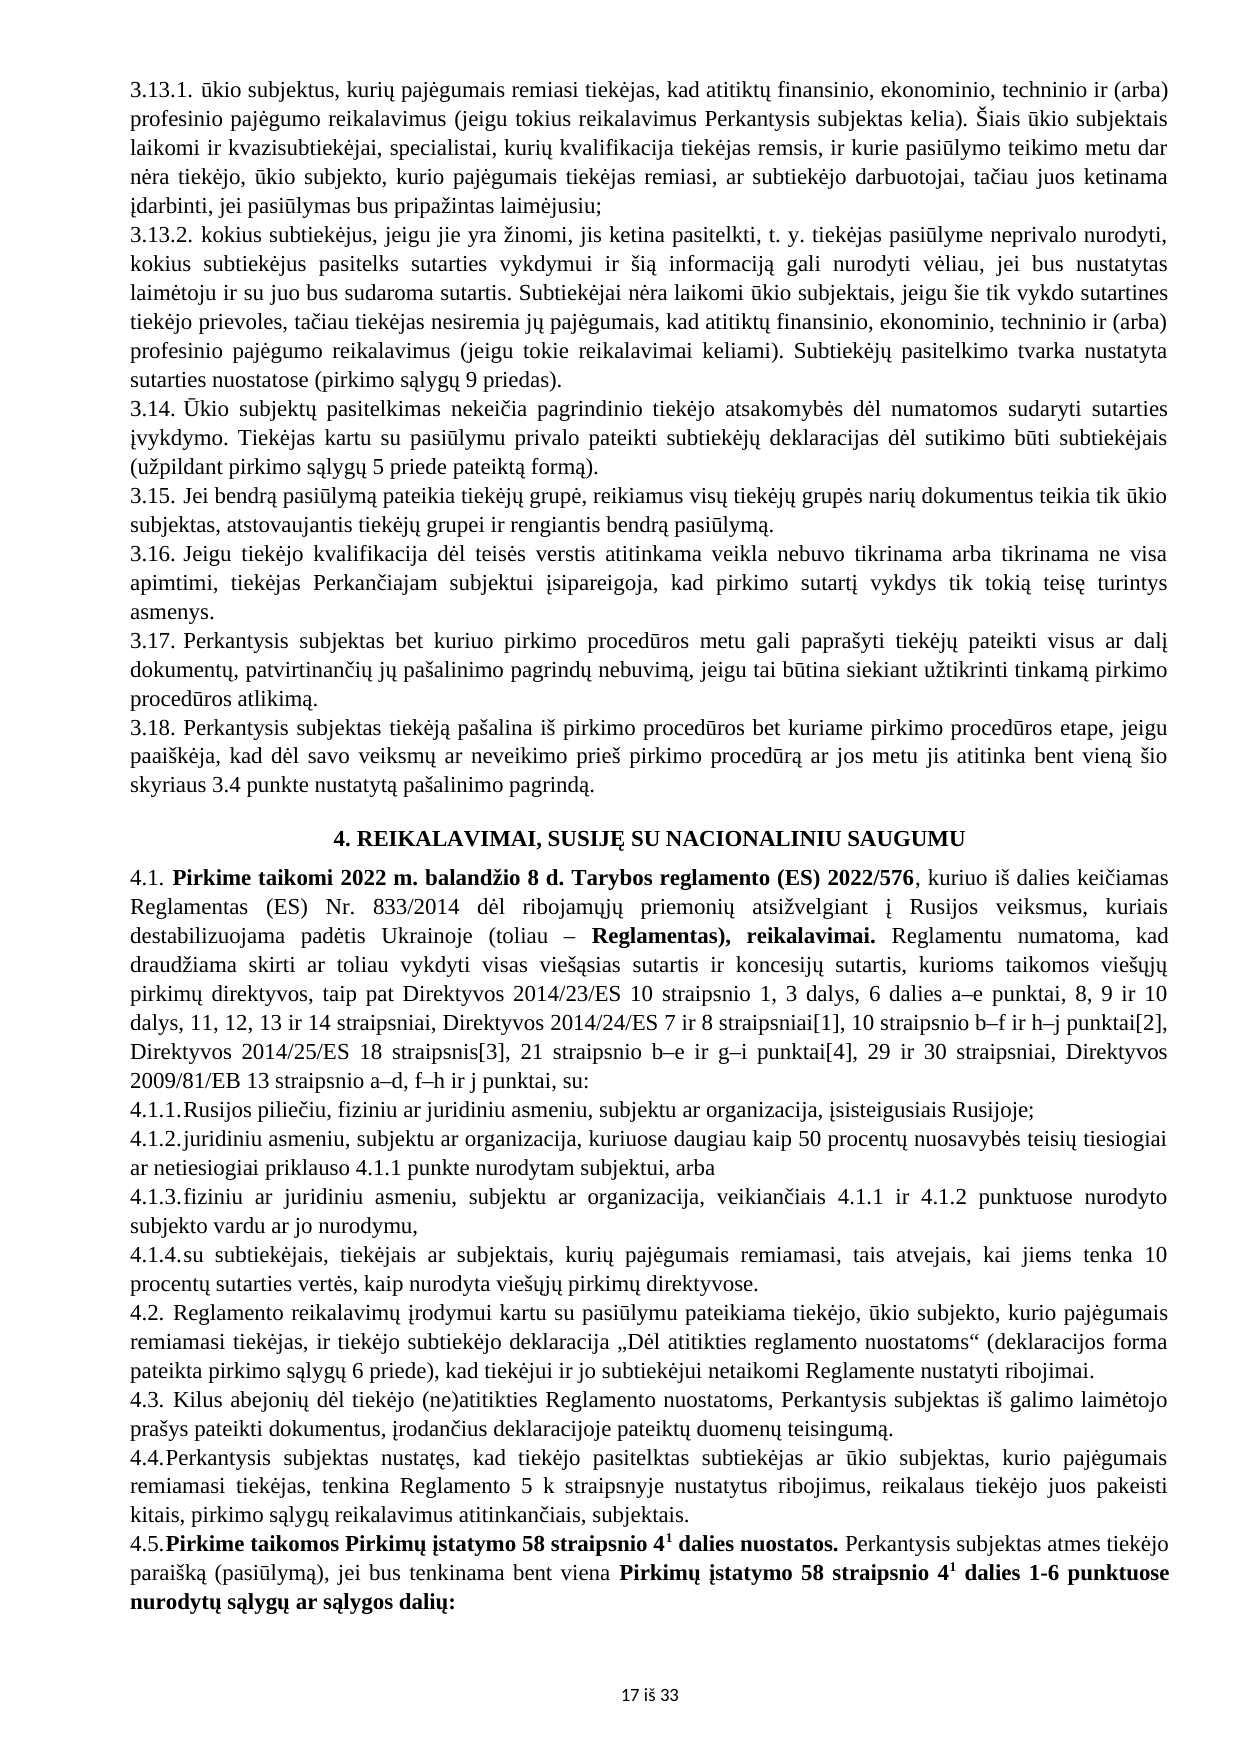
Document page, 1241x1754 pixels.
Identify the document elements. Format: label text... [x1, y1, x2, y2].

text Kilus abejonių dėl tiekėjo (ne)atitikties Reglamento nuostatoms, Perkantysis subjektas iš galimo laimėtojo prašys pateikti dokumentus, įrodančius deklaracijoje pateiktų duomenų teisingumą. [130, 1386, 1169, 1441]
text Pirkime taikomi 2022 m. balandžio 8 d. Tarybos reglamento (ES) 2022/576, kuriuo iš dalies keičiamas Reglamentas (ES) Nr. 833/2014 dėl ribojamųjų priemonių atsižvelgiant į Rusijos veiksmus, kuriais destabilizuojama padėtis Ukrainoje (toliau – Reglamentas), reikalavimai. Reglamentu numatoma, kad draudžiama skirti ar toliau vykdyti visas viešąsias sutartis ir koncesijų sutartis, kurioms taikomos viešųjų pirkimų direktyvos, taip pat Direktyvos 2014/23/ES 10 straipsnio 1, 3 dalys, 6 dalies a–e punktai, 8, 9 ir 10 dalys, 11, 12, 13 ir 14 straipsniai, Direktyvos 2014/24/ES 7 ir 8 straipsniai[1], 10 straipsnio b–f ir h–j punktai[2], Direktyvos 2014/25/ES 18 straipsnis[3], 21 straipsnio b–e ir g–i punktai[4], 29 ir 30 straipsniai, Direktyvos 2009/81/EB 13 straipsnio a–d, f–h ir j punktai, su: [130, 864, 1169, 1093]
text Jeigu tiekėjo kvalifikacija dėl teisės verstis atitinkama veikla nebuvo tikrinama arba tikrinama ne visa apimtimi, tiekėjas Perkančiajam subjektui įsipareigoja, kad pirkimo sutartį vykdys tik tokią teisę turintys asmenys. [130, 540, 1169, 624]
text Rusijos piliečiu, fiziniu ar juridiniu asmeniu, subjektu ar organizacija, įsisteigusiais Rusijoje; [130, 1096, 1169, 1122]
text Perkantysis subjektas bet kuriuo pirkimo procedūros metu gali paprašyti tiekėjų pateikti visus ar dalį dokumentų, patvirtinančių jų pašalinimo pagrindų nebuvimą, jeigu tai būtina siekiant užtikrinti tinkamą pirkimo procedūros atlikimą. [130, 627, 1169, 711]
text Perkantysis subjektas tiekėją pašalina iš pirkimo procedūros bet kuriame pirkimo procedūros etape, jeigu paaiškėja, kad dėl savo veiksmų ar neveikimo prieš pirkimo procedūrą ar jos metu jis atitinka bent vieną šio skyriaus 3.4 punkte nustatytą pašalinimo pagrindą. [130, 714, 1169, 798]
text fiziniu ar juridiniu asmeniu, subjektu ar organizacija, veikiančiais 4.1.1 ir 4.1.2 punktuose nurodyto subjekto vardu ar jo nurodymu, [130, 1183, 1169, 1238]
text REIKALAVIMAI, SUSIJĘ SU NACIONALINIU SAUGUMU [130, 826, 1169, 852]
text Reglamento reikalavimų įrodymui kartu su pasiūlymu pateikiama tiekėjo, ūkio subjekto, kurio pajėgumais remiamasi tiekėjas, ir tiekėjo subtiekėjo deklaracija „Dėl atitikties reglamento nuostatoms“ (deklaracijos forma pateikta pirkimo sąlygų 6 priede), kad tiekėjui ir jo subtiekėjui netaikomi Reglamente nustatyti ribojimai. [130, 1299, 1169, 1383]
text ūkio subjektus, kurių pajėgumais remiasi tiekėjas, kad atitiktų finansinio, ekonominio, techninio ir (arba) profesinio pajėgumo reikalavimus (jeigu tokius reikalavimus Perkantysis subjektas kelia). Šiais ūkio subjektais laikomi ir kvazisubtiekėjai, specialistai, kurių kvalifikacija tiekėjas remsis, ir kurie pasiūlymo teikimo metu dar nėra tiekėjo, ūkio subjekto, kurio pajėgumais tiekėjas remiasi, ar subtiekėjo darbuotojai, tačiau juos ketinama įdarbinti, jei pasiūlymas bus pripažintas laimėjusiu; [130, 77, 1169, 219]
text Ūkio subjektų pasitelkimas nekeičia pagrindinio tiekėjo atsakomybės dėl numatomos sudaryti sutarties įvykdymo. Tiekėjas kartu su pasiūlymu privalo pateikti subtiekėjų deklaracijas dėl sutikimo būti subtiekėjais (užpildant pirkimo sąlygų 5 priede pateiktą formą). [130, 395, 1169, 479]
list kokius subtiekėjus, jeigu jie yra žinomi, jis ketina pasitelkti, t. y. tiekėjas pasiūlyme neprivalo nurodyti, kokius subtiekėjus pasitelks sutarties vykdymui ir šią informaciją gali nurodyti vėliau, jei bus nustatytas laimėtoju ir su juo bus sudaroma sutartis. Subtiekėjai nėra laikomi ūkio subjektais, jeigu šie tik vykdo sutartines tiekėjo prievoles, tačiau tiekėjas nesiremia jų pajėgumais, kad atitiktų finansinio, ekonominio, techninio ir (arba) profesinio pajėgumo reikalavimus (jeigu tokie reikalavimai keliami). Subtiekėjų pasitelkimo tvarka nustatyta sutarties nuostatose (pirkimo sąlygų 9 priedas). [130, 221, 1169, 392]
text Pirkime taikomos Pirkimų įstatymo 58 straipsnio 41 dalies nuostatos. Perkantysis subjektas atmes tiekėjo paraišką (pasiūlymą), jei bus tenkinama bent viena Pirkimų įstatymo 58 straipsnio 41 dalies 1-6 punktuose nurodytų sąlygų ar sąlygos dalių: [130, 1530, 1169, 1615]
text Perkantysis subjektas nustatęs, kad tiekėjo pasitelktas subtiekėjas ar ūkio subjektas, kurio pajėgumais remiamasi tiekėjas, tenkina Reglamento 5 k straipsnyje nustatytus ribojimus, reikalaus tiekėjo juos pakeisti kitais, pirkimo sąlygų reikalavimus atitinkančiais, subjektais. [130, 1443, 1169, 1528]
text Jei bendrą pasiūlymą pateikia tiekėjų grupė, reikiamus visų tiekėjų grupės narių dokumentus teikia tik ūkio subjektas, atstovaujantis tiekėjų grupei ir rengiantis bendrą pasiūlymą. [130, 482, 1169, 537]
text juridiniu asmeniu, subjektu ar organizacija, kuriuose daugiau kaip 50 procentų nuosavybės teisių tiesiogiai ar netiesiogiai priklauso 4.1.1 punkte nurodytam subjektui, arba [130, 1125, 1169, 1180]
text su subtiekėjais, tiekėjais ar subjektais, kurių pajėgumais remiamasi, tais atvejais, kai jiems tenka 10 procentų sutarties vertės, kaip nurodyta viešųjų pirkimų direktyvose. [130, 1241, 1169, 1296]
